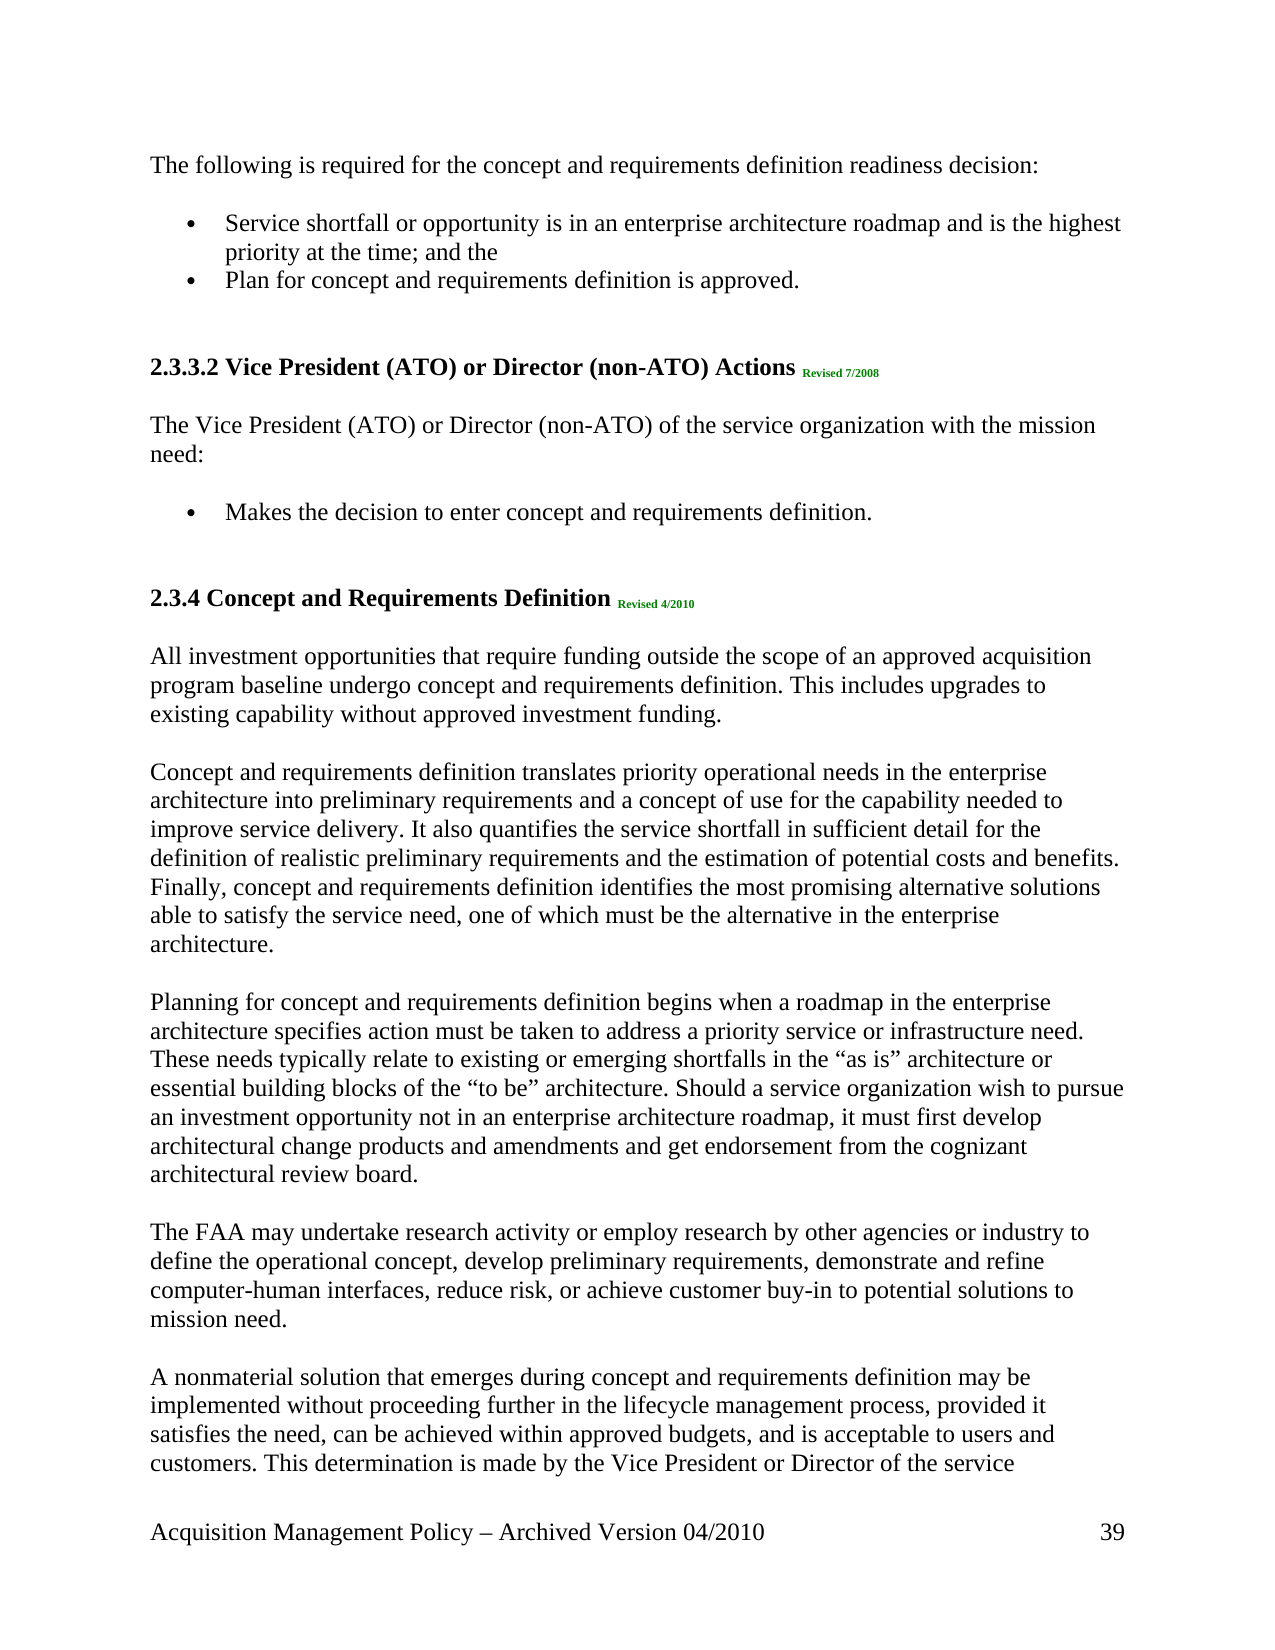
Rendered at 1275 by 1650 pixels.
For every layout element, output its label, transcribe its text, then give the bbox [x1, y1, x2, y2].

text Planning for concept and requirements definition begins when a roadmap in the enterprise architecture specifies action must be taken to address a priority service or infrastructure need. These needs typically relate to existing or emerging shortfalls in the “as is” architecture or essential building blocks of the “to be” architecture. Should a service organization wish to pursue an investment opportunity not in an enterprise architecture roadmap, it must first develop architectural change products and amendments and get endorsement from the cognizant architectural review board. [150, 987, 1125, 1188]
text Concept and requirements definition translates priority operational needs in the enterprise architecture into preliminary requirements and a concept of use for the capability needed to improve service delivery. It also quantifies the service shortfall in sufficient detail for the definition of realistic preliminary requirements and the estimation of potential costs and benefits. Finally, concept and requirements definition identifies the most promising alternative solutions able to satisfy the service need, one of which must be the alternative in the enterprise architecture. [150, 757, 1125, 958]
list Makes the decision to enter concept and requirements definition. [187, 497, 1125, 525]
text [150, 1362, 1125, 1477]
list Plan for concept and requirements definition is approved. [187, 265, 1125, 294]
text The FAA may undertake research activity or employ research by other agencies or industry to define the operational concept, develop preliminary requirements, demonstrate and refine computer-human interfaces, reduce risk, or achieve customer buy-in to potential solutions to mission need. [150, 1217, 1125, 1332]
text 2.3.3.2 Vice President (ATO) or Director (non-ATO) Actions Revised 7/2008 [150, 323, 1125, 381]
text 2.3.4 Concept and Requirements Definition Revised 4/2010 [150, 554, 1125, 612]
text The Vice President (ATO) or Director (non-ATO) of the service organization with the mission need: [150, 410, 1125, 467]
list Service shortfall or opportunity is in an enterprise architecture roadmap and is the highest priority at the time; and the [187, 208, 1125, 265]
text All investment opportunities that require funding outside the scope of an approved acquisition program baseline undergo concept and requirements definition. This includes upgrades to existing capability without approved investment funding. [150, 641, 1125, 727]
text The following is required for the concept and requirements definition readiness decision: [150, 150, 1125, 179]
